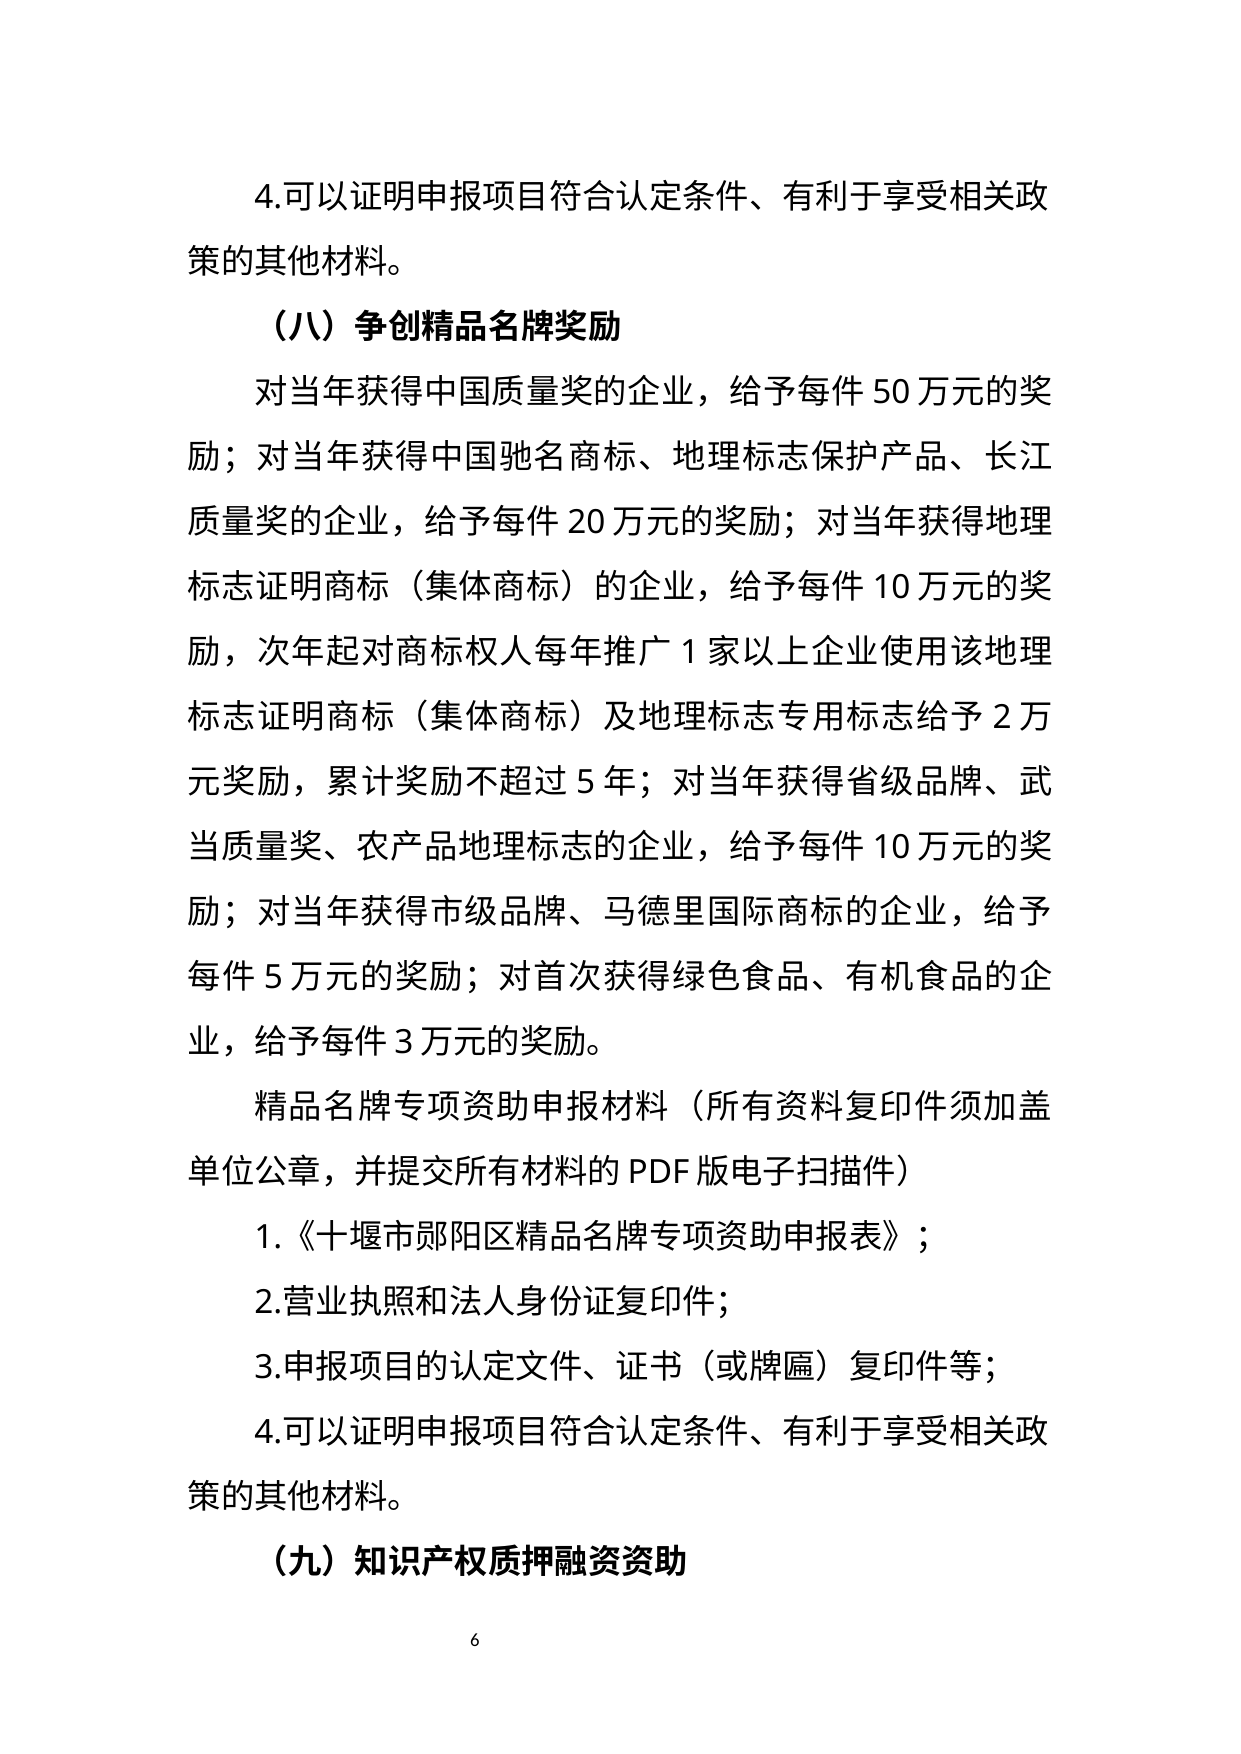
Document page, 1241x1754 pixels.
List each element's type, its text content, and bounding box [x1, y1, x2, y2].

list 4.可以证明申报项目符合认定条件、有利于享受相关政策的其他材料。 [187, 162, 1053, 292]
text 1.《十堰市郧阳区精品名牌专项资助申报表》； [187, 1202, 1053, 1267]
text 4.可以证明申报项目符合认定条件、有利于享受相关政策的其他材料。 [187, 1397, 1053, 1527]
text 2.营业执照和法人身份证复印件； [187, 1267, 1053, 1332]
text 精品名牌专项资助申报材料（所有资料复印件须加盖单位公章，并提交所有材料的PDF版电子扫描件） [187, 1072, 1053, 1202]
text 对当年获得中国质量奖的企业，给予每件50万元的奖励；对当年获得中国驰名商标、地理标志保护产品、长江质量奖的企业，给予每件20万元的奖励；对当年获得地理标志证明商标（集体商标）的企业，给予每件10万元的奖励，次年起对商标权人每年推广1家以上企业使用该地理标志证明商标（集体商标）及地理标志专用标志给予2万元奖励，累计奖励不超过5年；对当年获得省级品牌、武当质量奖、农产品地理标志的企业，给予每件10万元的奖励；对当年获得市级品牌、马德里国际商标的企业，给予每件5万元的奖励；对首次获得绿色食品、有机食品的企业，给予每件3万元的奖励。 [187, 357, 1053, 1072]
text （八）争创精品名牌奖励 [187, 292, 1053, 357]
text （九）知识产权质押融资资助 [187, 1527, 1053, 1592]
text 3.申报项目的认定文件、证书（或牌匾）复印件等； [187, 1332, 1053, 1397]
